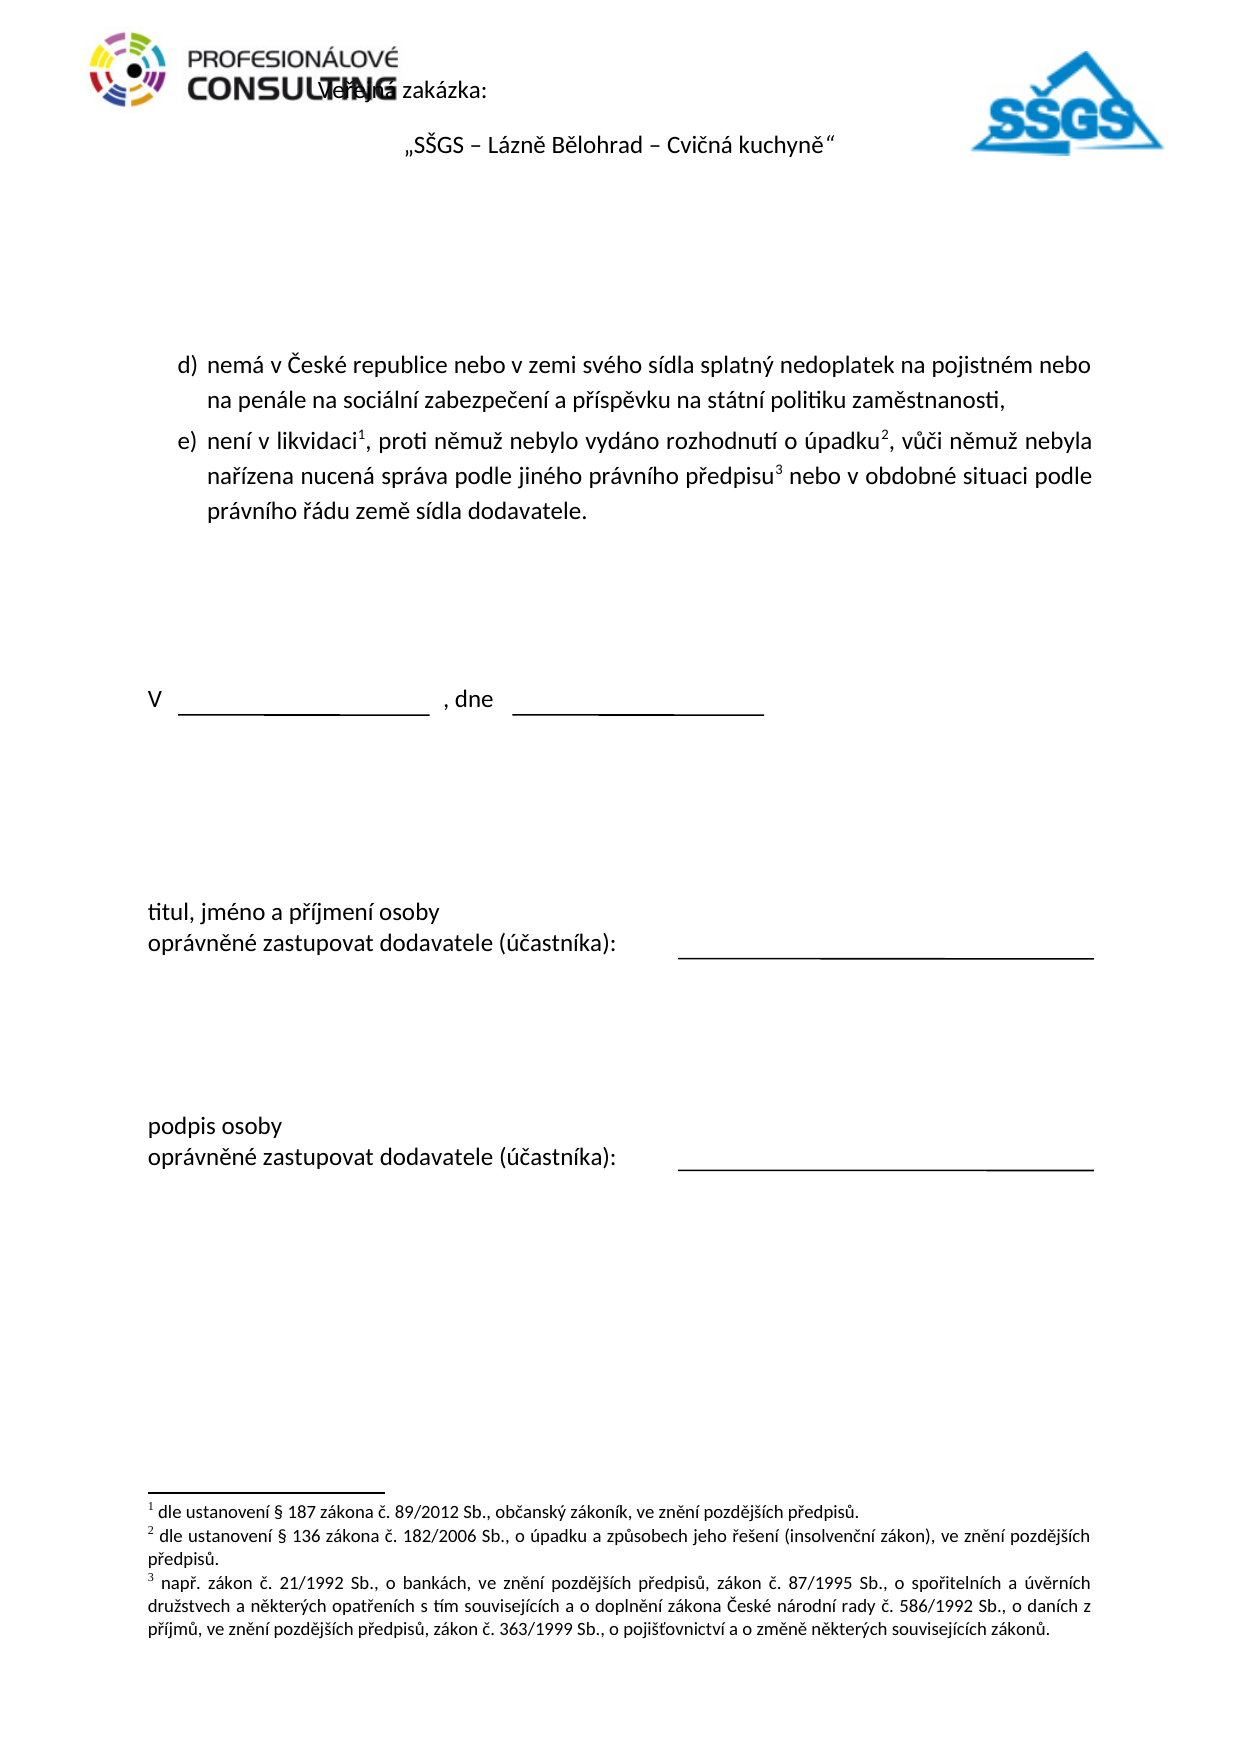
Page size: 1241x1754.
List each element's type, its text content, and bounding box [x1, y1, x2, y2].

text podpis osoby [148, 1110, 1093, 1141]
picture [970, 51, 1167, 156]
text V , dne [148, 683, 1093, 713]
text oprávněné zastupovat dodavatele (účastníka): [148, 1141, 1093, 1171]
list není v likvidaci, proti němuž nebylo vydáno rozhodnutí o úpadku, vůči němuž nebyla nařízena nucená správa podle jiného právního předpisu nebo v obdobné situaci podle právního řádu země sídla dodavatele. [177, 425, 1093, 526]
text oprávněné zastupovat dodavatele (účastníka): [148, 927, 1093, 957]
text titul, jméno a příjmení osoby [148, 896, 1093, 927]
list nemá v České republice nebo v zemi svého sídla splatný nedoplatek na pojistném nebo na penále na sociální zabezpečení a příspěvku na státní politiku zaměstnanosti, [177, 349, 1093, 414]
picture [84, 26, 404, 113]
